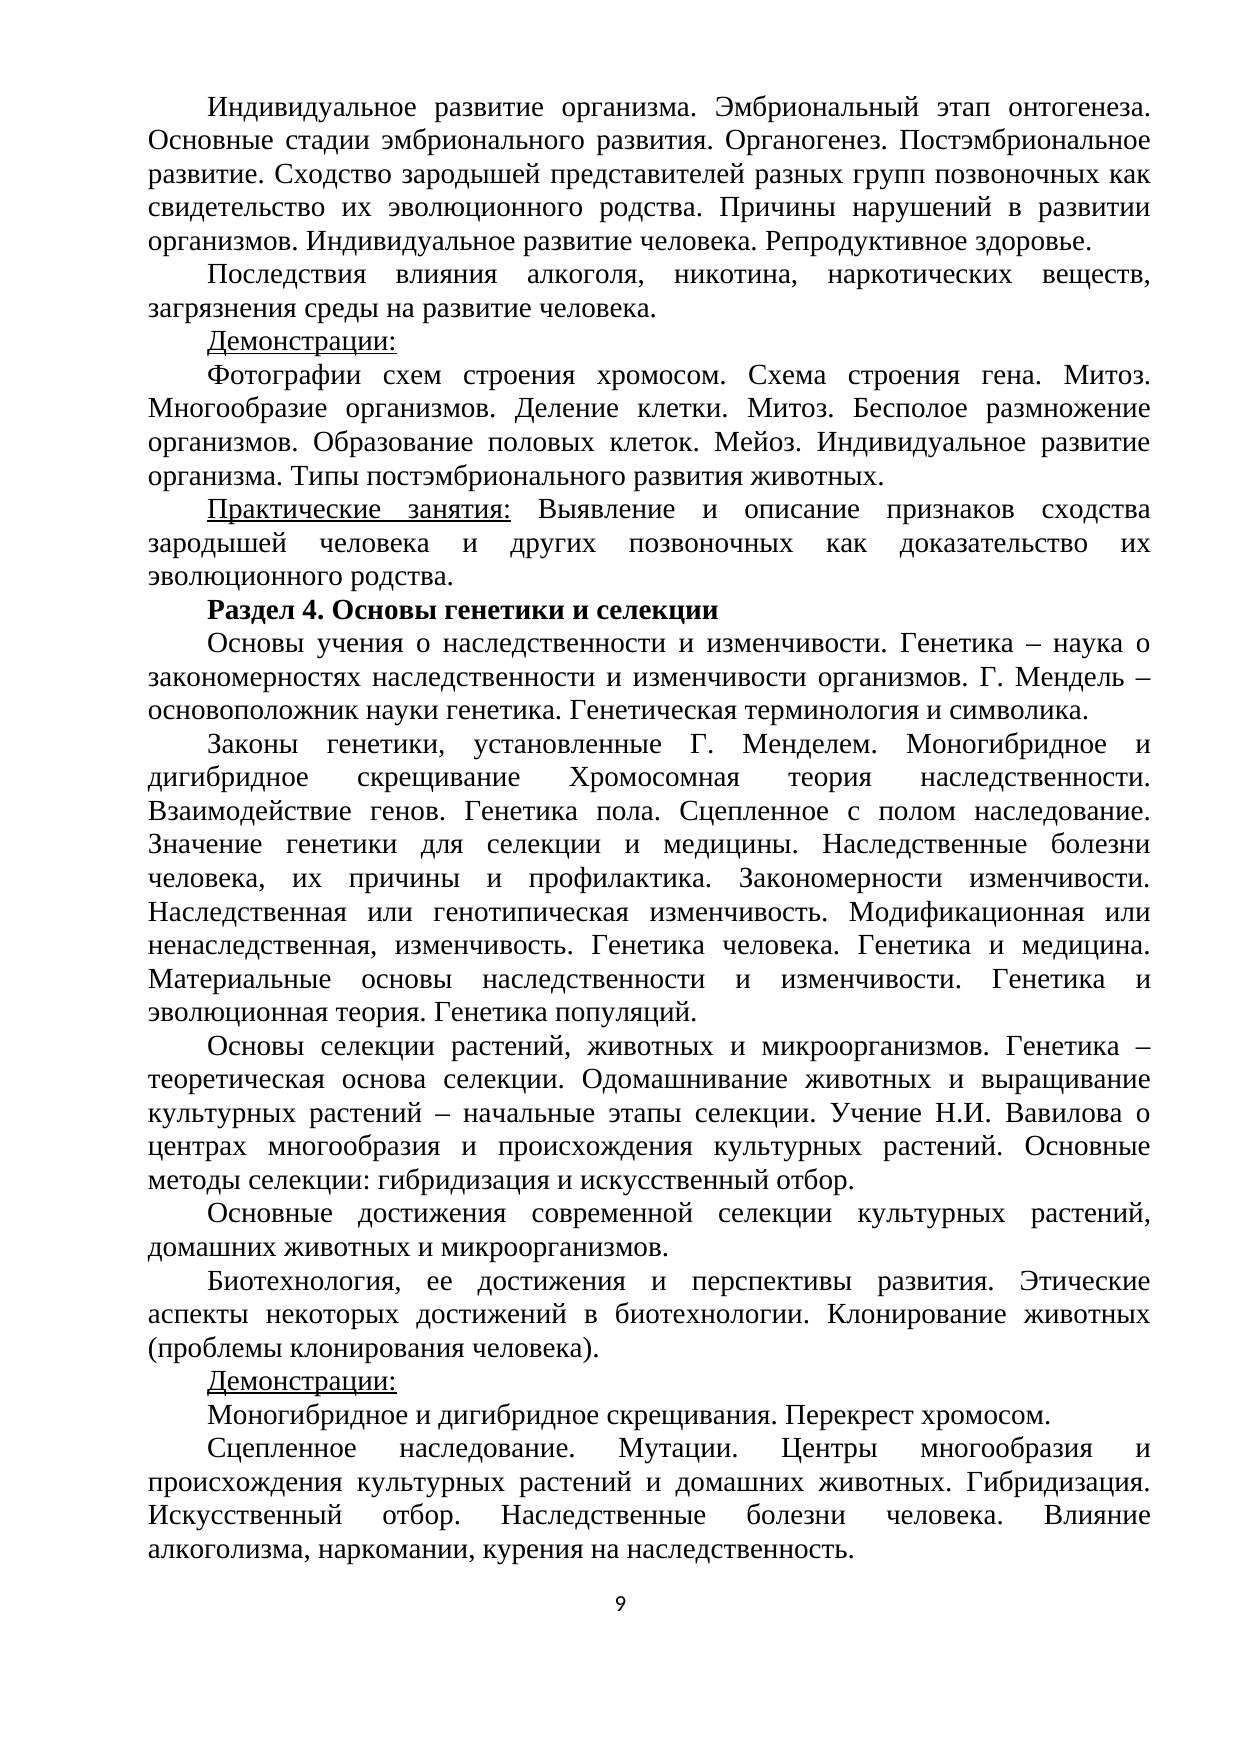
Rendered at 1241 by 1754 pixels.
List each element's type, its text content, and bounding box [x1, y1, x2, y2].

text Основы селекции растений, животных и микроорганизмов. Генетика – теоретическая основа селекции. Одомашнивание животных и выращивание культурных растений – начальные этапы селекции. Учение Н.И. Вавилова о центрах многообразия и происхождения культурных растений. Основные методы селекции: гибридизация и искусственный отбор. [148, 1028, 1152, 1196]
text Последствия влияния алкоголя, никотина, наркотических веществ, загрязнения среды на развитие человека. [148, 256, 1152, 323]
text Индивидуальное развитие организма. Эмбриональный этап онтогенеза. Основные стадии эмбрионального развития. Органогенез. Постэмбриональное развитие. Сходство зародышей представителей разных групп позвоночных как свидетельство их эволюционного родства. Причины нарушений в развитии организмов. Индивидуальное развитие человека. Репродуктивное здоровье. [148, 89, 1152, 256]
text Демонстрации: [148, 323, 1152, 357]
text Сцепленное наследование. Мутации. Центры многообразия и происхождения культурных растений и домашних животных. Гибридизация. Искусственный отбор. Наследственные болезни человека. Влияние алкоголизма, наркомании, курения на наследственность. [148, 1430, 1152, 1564]
text Практические занятия: Выявление и описание признаков сходства зародышей человека и других позвоночных как доказательство их эволюционного родства. [148, 491, 1152, 592]
text Основы учения о наследственности и изменчивости. Генетика – наука о закономерностях наследственности и изменчивости организмов. Г. Мендель – основоположник науки генетика. Генетическая терминология и символика. [148, 625, 1152, 726]
text Раздел 4. Основы генетики и селекции [148, 592, 1152, 625]
text Законы генетики, установленные Г. Менделем. Моногибридное и дигибридное скрещивание Хромосомная теория наследственности. Взаимодействие генов. Генетика пола. Сцепленное с полом наследование. Значение генетики для селекции и медицины. Наследственные болезни человека, их причины и профилактика. Закономерности изменчивости. Наследственная или генотипическая изменчивость. Модификационная или ненаследственная, изменчивость. Генетика человека. Генетика и медицина. Материальные основы наследственности и изменчивости. Генетика и эволюционная теория. Генетика популяций. [148, 726, 1152, 1028]
text Биотехнология, ее достижения и перспективы развития. Этические аспекты некоторых достижений в биотехнологии. Клонирование животных (проблемы клонирования человека). [148, 1263, 1152, 1363]
text Фотографии схем строения хромосом. Схема строения гена. Митоз. Многообразие организмов. Деление клетки. Митоз. Бесполое размножение организмов. Образование половых клеток. Мейоз. Индивидуальное развитие организма. Типы постэмбрионального развития животных. [148, 357, 1152, 491]
text Демонстрации: [148, 1363, 1152, 1397]
text Основные достижения современной селекции культурных растений, домашних животных и микроорганизмов. [148, 1196, 1152, 1263]
text Моногибридное и дигибридное скрещивания. Перекрест хромосом. [148, 1397, 1152, 1430]
